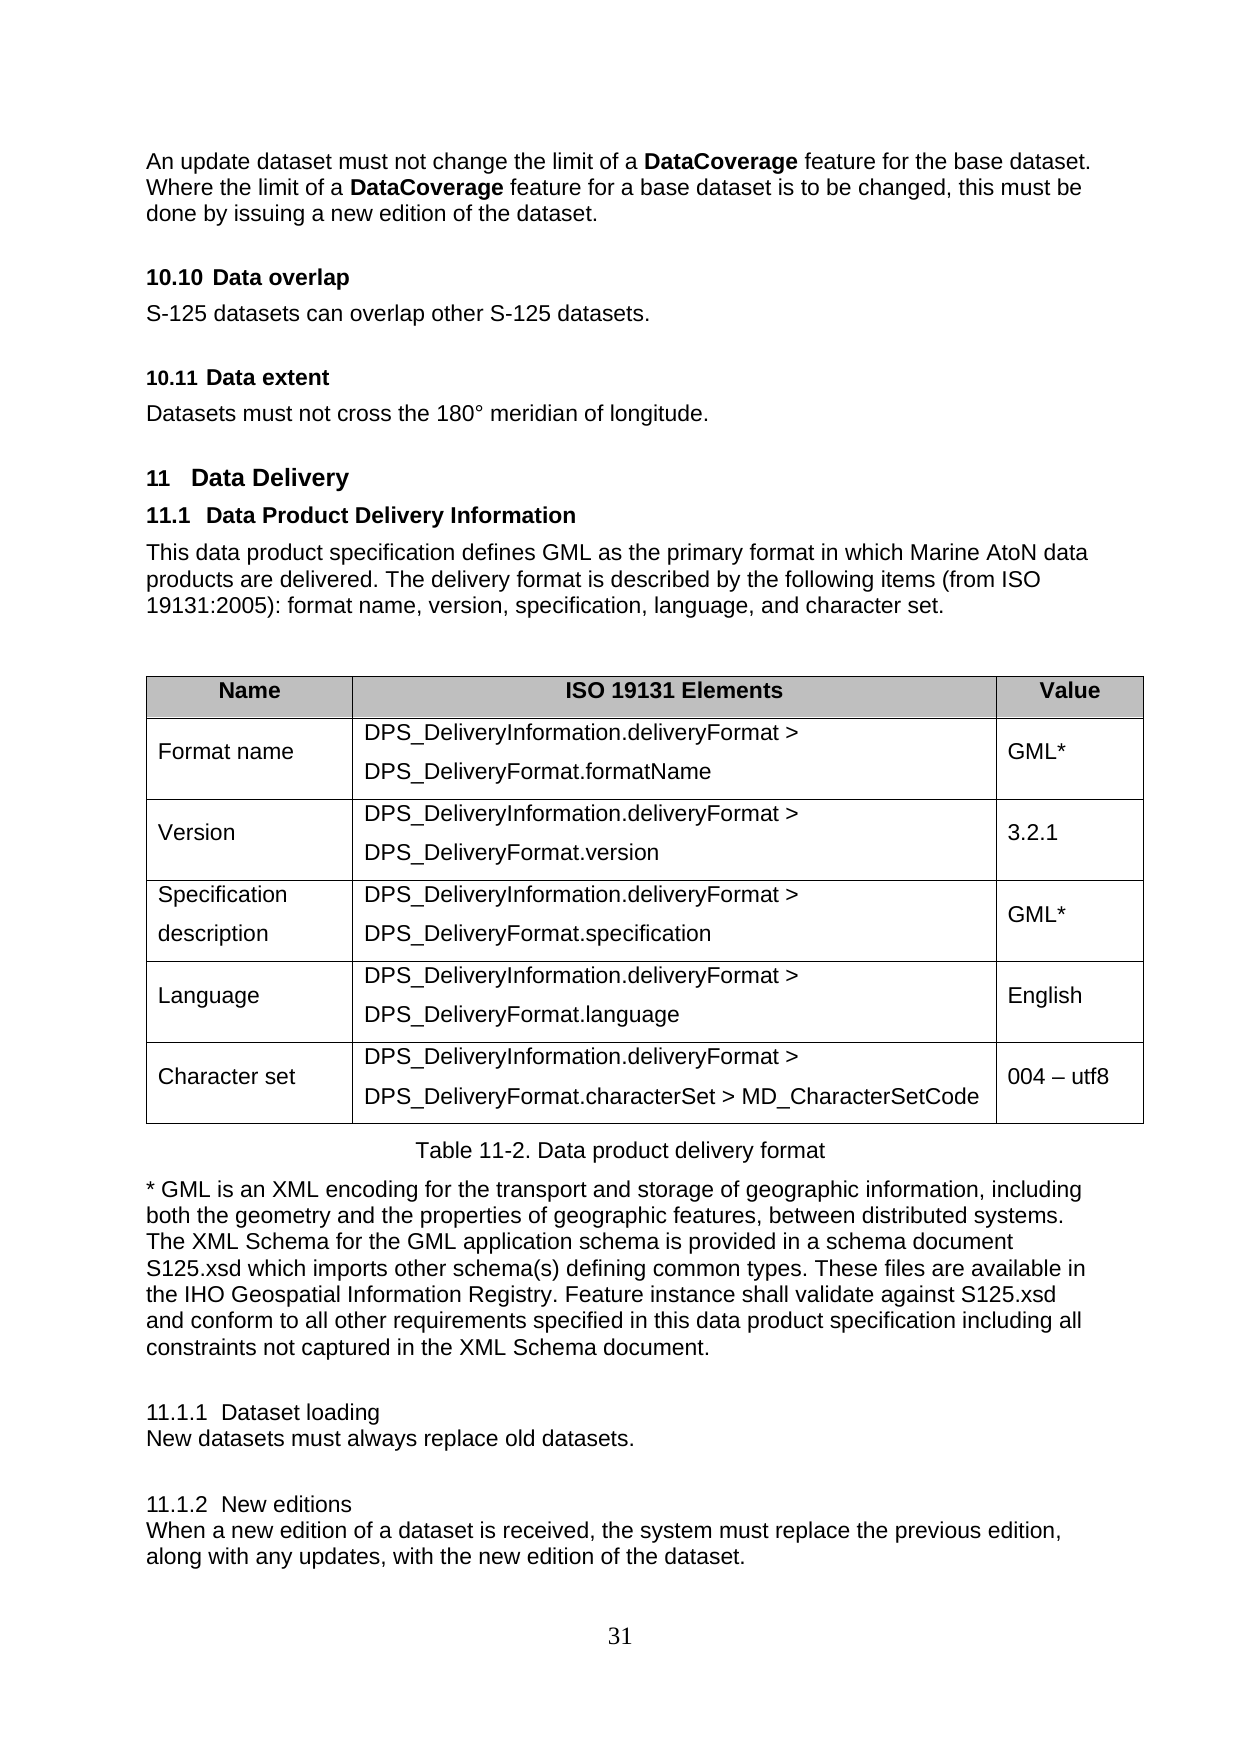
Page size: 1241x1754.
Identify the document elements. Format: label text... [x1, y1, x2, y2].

table_cell DPS_DeliveryInformation.deliveryFormat > DPS_DeliveryFormat.characterSet > MD_CharacterSetCode [353, 1043, 996, 1123]
text * GML is an XML encoding for the transport and storage of geographic information, including both the geometry and the properties of geographic features, between distributed systems. The XML Schema for the GML application schema is provided in a schema document S125.xsd which imports other schema(s) defining common types. These files are available in the IHO Geospatial Information Registry. Feature instance shall validate against S125.xsd and conform to all other requirements specified in this data product specification including all constraints not captured in the XML Schema document. [146, 1176, 1094, 1360]
text S-125 datasets can overlap other S-125 datasets. [146, 300, 1094, 327]
table_cell GML* [997, 881, 1143, 961]
text An update dataset must not change the limit of a DataCoverage feature for the base dataset. Where the limit of a DataCoverage feature for a base dataset is to be changed, this must be done by issuing a new edition of the dataset. [146, 148, 1094, 227]
subtitle Data Delivery [146, 463, 1094, 492]
table_cell Version [147, 800, 352, 880]
table_cell 004 – utf8 [997, 1043, 1143, 1123]
table_header ISO 19131 Elements [353, 677, 996, 717]
subtitle Data Product Delivery Information [146, 502, 1094, 529]
table_cell DPS_DeliveryInformation.deliveryFormat > DPS_DeliveryFormat.version [353, 800, 996, 880]
table_cell Language [147, 962, 352, 1042]
table_cell 3.2.1 [997, 800, 1143, 880]
text This data product specification defines GML as the primary format in which Marine AtoN data products are delivered. The delivery format is described by the following items (from ISO 19131:2005): format name, version, specification, language, and character set. [146, 539, 1094, 618]
subtitle Data overlap [146, 263, 1094, 290]
subtitle Dataset loading [146, 1399, 1094, 1425]
table_header Value [997, 677, 1143, 717]
table_cell English [997, 962, 1143, 1042]
text When a new edition of a dataset is received, the system must replace the previous edition, along with any updates, with the new edition of the dataset. [146, 1517, 1094, 1569]
table_cell DPS_DeliveryInformation.deliveryFormat > DPS_DeliveryFormat.language [353, 962, 996, 1042]
text New datasets must always replace old datasets. [146, 1425, 1094, 1452]
text Datasets must not cross the 180° meridian of longitude. [146, 400, 1094, 427]
subtitle New editions [146, 1491, 1094, 1517]
table_cell DPS_DeliveryInformation.deliveryFormat > DPS_DeliveryFormat.specification [353, 881, 996, 961]
table_cell Character set [147, 1043, 352, 1123]
table_cell Format name [147, 719, 352, 799]
subtitle Data extent [146, 363, 1094, 390]
table_header Name [147, 677, 352, 717]
table_cell DPS_DeliveryInformation.deliveryFormat > DPS_DeliveryFormat.formatName [353, 719, 996, 799]
table_cell Specification description [147, 881, 352, 961]
table_cell GML* [997, 719, 1143, 799]
